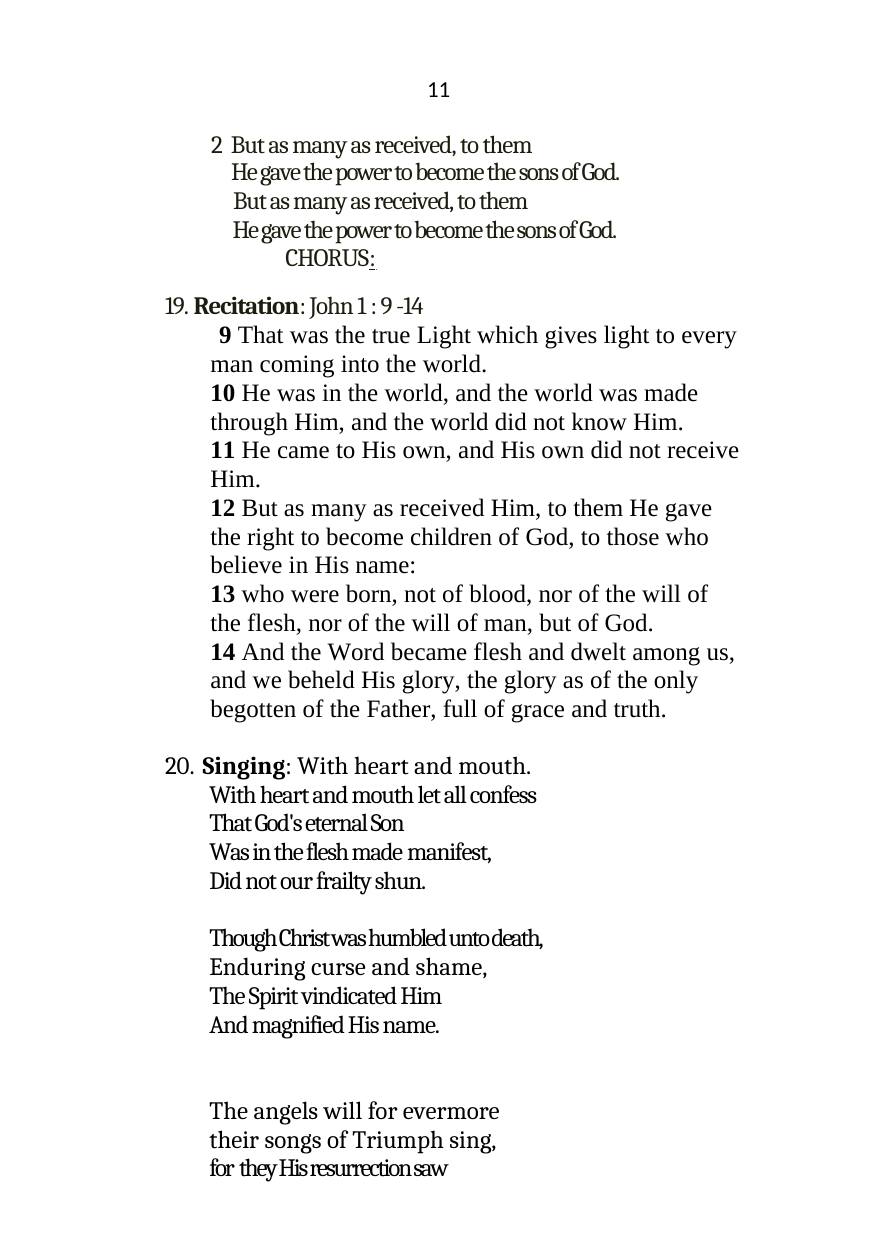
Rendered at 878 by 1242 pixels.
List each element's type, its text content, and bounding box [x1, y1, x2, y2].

text 2 But as many as received, to them [135, 134, 741, 158]
text But as many as received, to them [135, 187, 681, 216]
text their songs of Triumph sing, [209, 1126, 741, 1154]
text 9 That was the true Light which gives light to every man coming into the world. [210, 321, 741, 378]
text 12 But as many as received Him, to them He gave the right to become children of God, to those who believe in His name: [210, 493, 741, 579]
text Though Christ was humbled unto death, [209, 924, 741, 953]
text 13 who were born, not of blood, nor of the will of the flesh, nor of the will of man, but of God. [210, 579, 741, 637]
text He gave the power to become the sons of God. [135, 216, 681, 244]
text With heart and mouth let all confess [209, 781, 741, 809]
text 10 He was in the world, and the world was made through Him, and the world did not know Him. [210, 378, 741, 436]
text Did not our frailty shun. [209, 867, 741, 896]
text Was in the flesh made manifest, [209, 838, 741, 867]
list Singing: With heart and mouth. [165, 752, 741, 781]
text The Spirit vindicated Him [209, 982, 741, 1011]
text That God's eternal Son [209, 809, 741, 838]
text The angels will for evermore [209, 1097, 741, 1126]
text And magnified His name. [209, 1011, 741, 1039]
text CHORUS: [210, 244, 681, 273]
text Enduring curse and shame, [209, 953, 741, 982]
text 11 He came to His own, and His own did not receive Him. [210, 436, 741, 493]
text for they His resurrection saw [209, 1154, 741, 1183]
text He gave the power to become the sons of God. [135, 158, 681, 187]
list Recitation: John 1 : 9 -14 [165, 292, 741, 321]
text 14 And the Word became flesh and dwelt among us, and we beheld His glory, the glory as of the only begotten of the Father, full of grace and truth. [210, 637, 741, 723]
